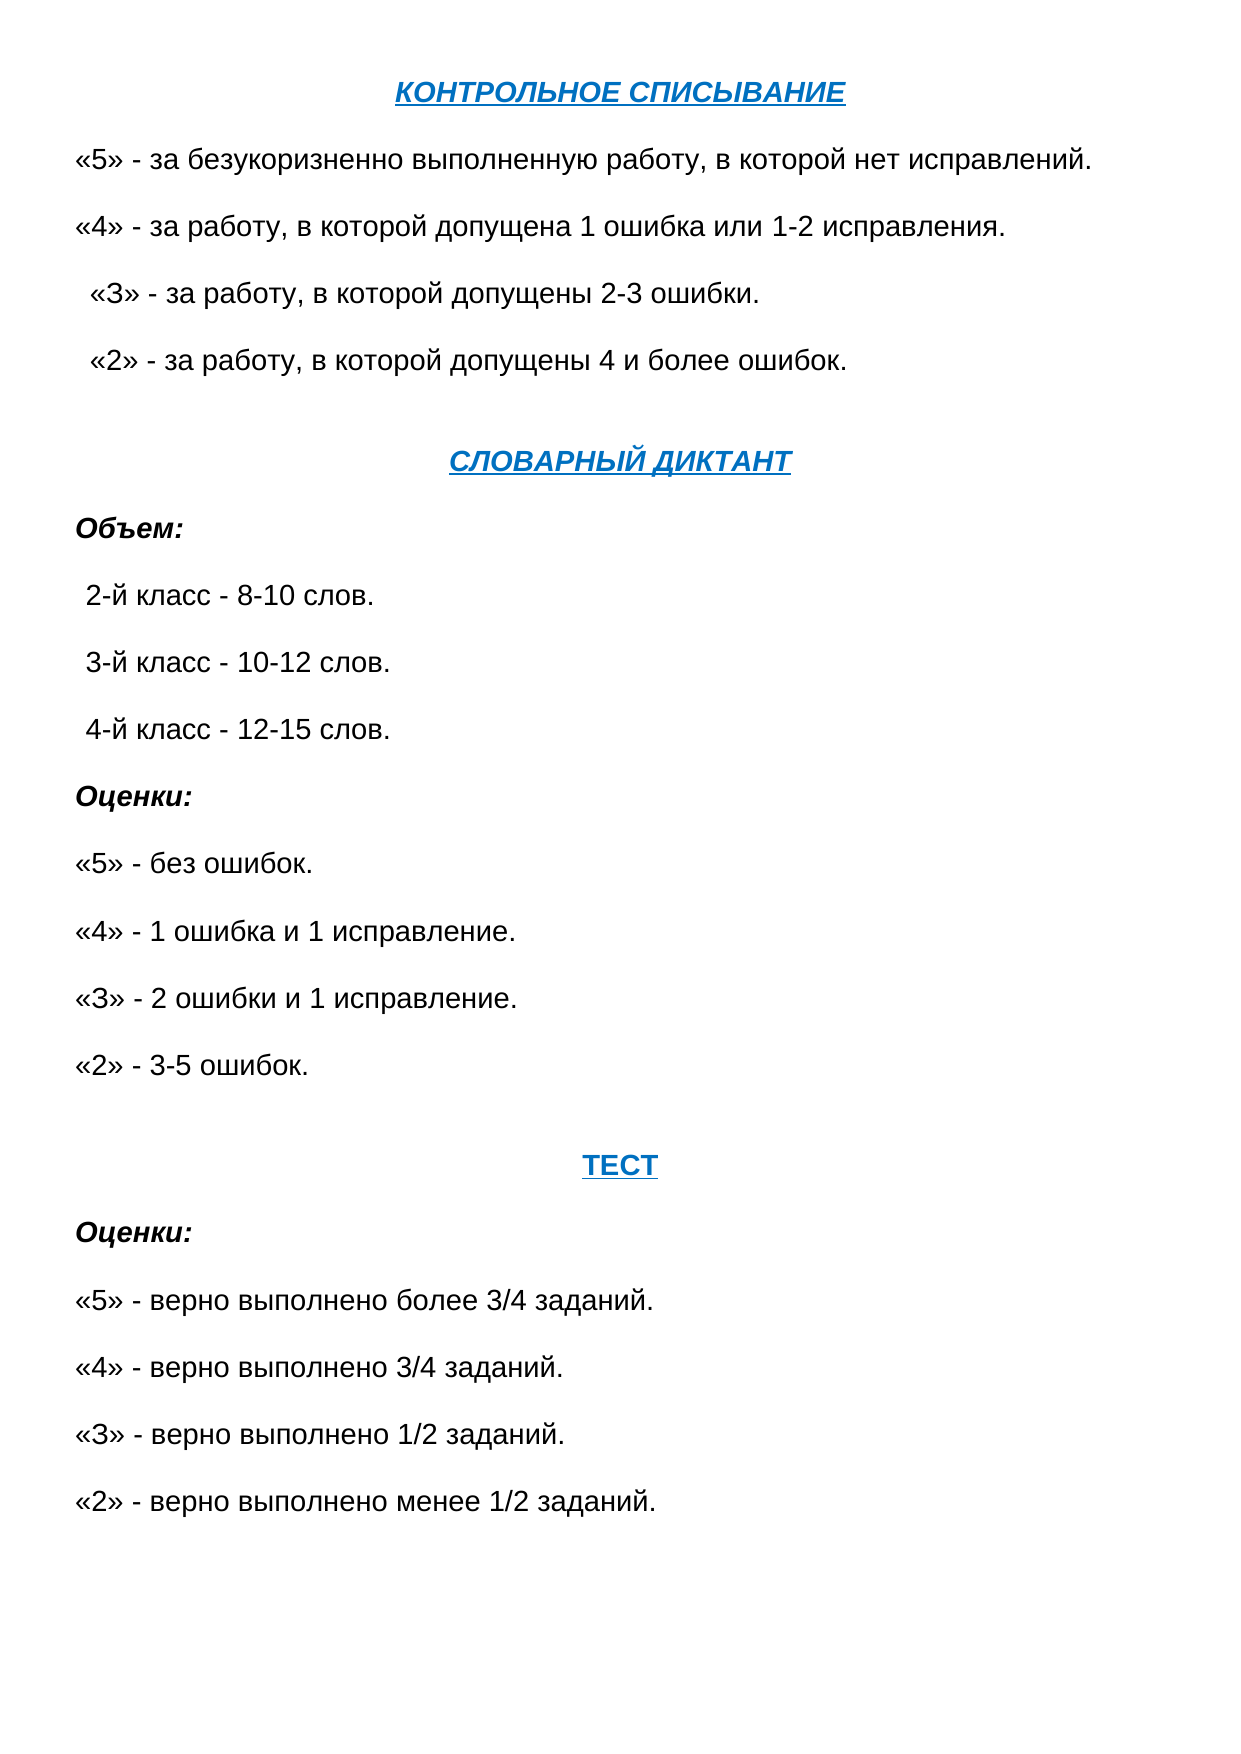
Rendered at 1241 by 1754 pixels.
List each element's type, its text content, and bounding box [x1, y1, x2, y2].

text СЛОВАРНЫЙ ДИКТАНТ [75, 444, 1165, 477]
text «2» - верно выполнено менее 1/2 заданий. [75, 1484, 1165, 1517]
text Оценки: [75, 1215, 1165, 1249]
text ТЕСТ [75, 1148, 1165, 1182]
text «2» - за работу, в которой допущены 4 и более ошибок. [25, 343, 1165, 377]
text КОНТРОЛЬНОЕ СПИСЫВАНИЕ [75, 75, 1165, 108]
text «З» - за работу, в которой допущены 2-3 ошибки. [25, 276, 1165, 310]
text «З» - верно выполнено 1/2 заданий. [75, 1417, 1165, 1450]
text 3-й класс - 10-12 слов. [21, 645, 1165, 679]
text «5» - за безукоризненно выполненную работу, в которой нет исправлений. [75, 142, 1165, 176]
text «4» - верно выполнено 3/4 заданий. [75, 1349, 1165, 1383]
text Оценки: [75, 779, 1165, 813]
text Объем: [75, 511, 1165, 544]
text «4» - 1 ошибка и 1 исправление. [75, 913, 1165, 947]
text «5» - без ошибок. [75, 846, 1165, 880]
text «З» - 2 ошибки и 1 исправление. [75, 981, 1165, 1014]
text «5» - верно выполнено более 3/4 заданий. [75, 1282, 1165, 1316]
text 2-й класс - 8-10 слов. [21, 578, 1165, 612]
text «2» - 3-5 ошибок. [75, 1048, 1165, 1081]
text «4» - за работу, в которой допущена 1 ошибка или 1-2 исправления. [75, 209, 1165, 243]
text 4-й класс - 12-15 слов. [21, 712, 1165, 746]
